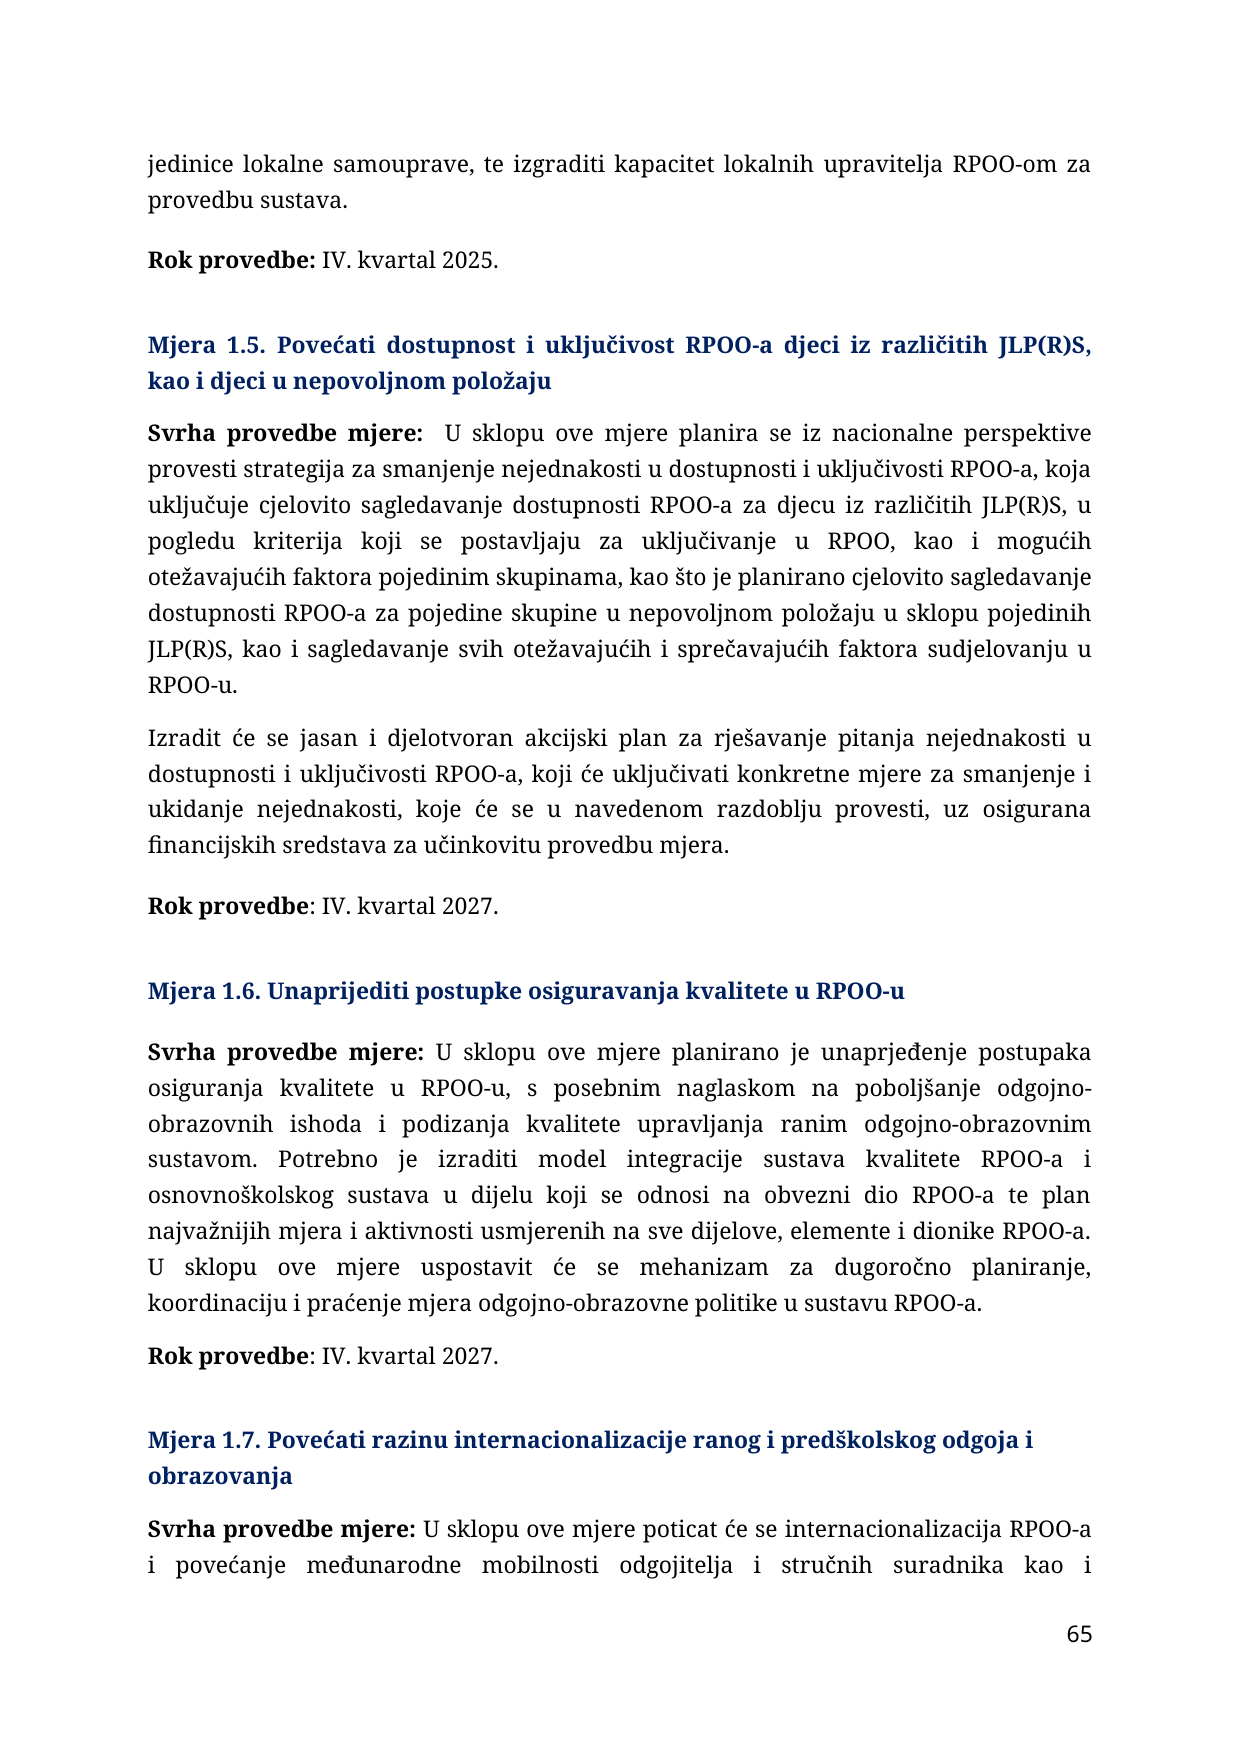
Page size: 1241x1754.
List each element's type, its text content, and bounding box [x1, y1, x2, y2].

text Rok provedbe: IV. kvartal 2025. [148, 244, 1093, 276]
text Mjera 1.5. Povećati dostupnost i uključivost RPOO-a djeci iz različitih JLP(R)S, kao i djeci u nepovoljnom položaju [148, 329, 1093, 396]
text Rok provedbe: IV. kvartal 2027. [148, 890, 1093, 922]
text Rok provedbe: IV. kvartal 2027. [148, 1340, 1093, 1371]
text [148, 148, 1093, 215]
text Svrha provedbe mjere: U sklopu ove mjere planira se iz nacionalne perspektive provesti strategija za smanjenje nejednakosti u dostupnosti i uključivosti RPOO-a, koja uključuje cjelovito sagledavanje dostupnosti RPOO-a za djecu iz različitih JLP(R)S, u pogledu kriterija koji se postavljaju za uključivanje u RPOO, kao i mogućih otežavajućih faktora pojedinim skupinama, kao što je planirano cjelovito sagledavanje dostupnosti RPOO-a za pojedine skupine u nepovoljnom položaju u sklopu pojedinih JLP(R)S, kao i sagledavanje svih otežavajućih i sprečavajućih faktora sudjelovanju u RPOO-u. [148, 417, 1093, 700]
text Izradit će se jasan i djelotvoran akcijski plan za rješavanje pitanja nejednakosti u dostupnosti i uključivosti RPOO-a, koji će uključivati konkretne mjere za smanjenje i ukidanje nejednakosti, koje će se u navedenom razdoblju provesti, uz osigurana financijskih sredstava za učinkovitu provedbu mjera. [148, 722, 1093, 861]
text Mjera 1.7. Povećati razinu internacionalizacije ranog i predškolskog odgoja i obrazovanja [148, 1424, 1093, 1491]
text Svrha provedbe mjere: U sklopu ove mjere planirano je unaprjeđenje postupaka osiguranja kvalitete u RPOO-u, s posebnim naglaskom na poboljšanje odgojno-obrazovnih ishoda i podizanja kvalitete upravljanja ranim odgojno-obrazovnim sustavom. Potrebno je izraditi model integracije sustava kvalitete RPOO-a i osnovnoškolskog sustava u dijelu koji se odnosi na obvezni dio RPOO-a te plan najvažnijih mjera i aktivnosti usmjerenih na sve dijelove, elemente i dionike RPOO-a. U sklopu ove mjere uspostavit će se mehanizam za dugoročno planiranje, koordinaciju i praćenje mjera odgojno-obrazovne politike u sustavu RPOO-a. [148, 1036, 1093, 1318]
text Mjera 1.6. Unaprijediti postupke osiguravanja kvalitete u RPOO-u [148, 975, 1093, 1006]
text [148, 1513, 1093, 1580]
